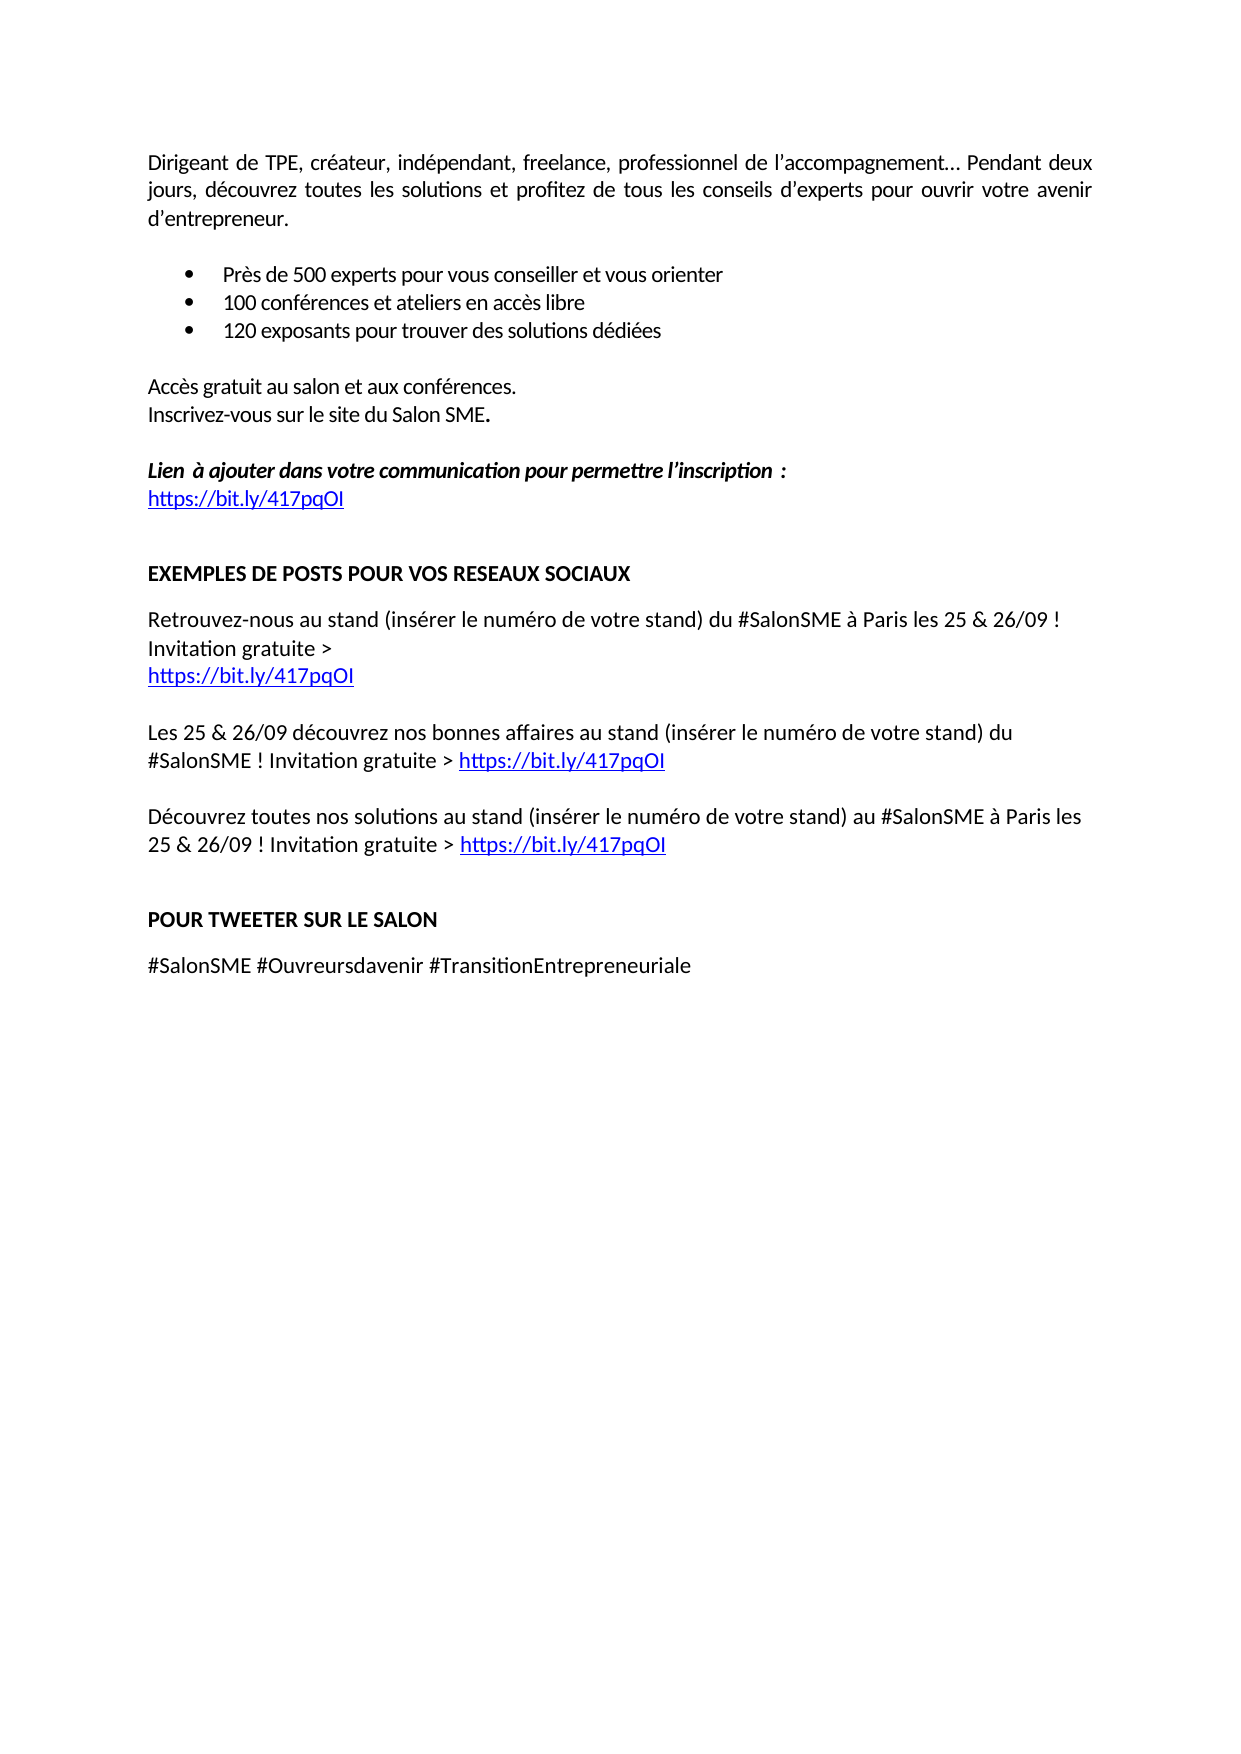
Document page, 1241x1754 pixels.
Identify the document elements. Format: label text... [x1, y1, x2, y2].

list 100 conférences et ateliers en accès libre [185, 288, 1093, 316]
text #SalonSME #Ouvreursdavenir #TransitionEntrepreneuriale [148, 952, 1093, 979]
text Lien à ajouter dans votre communication pour permettre l’inscription : [148, 456, 1093, 484]
text https://bit.ly/417pqOI [148, 484, 1093, 512]
text Retrouvez-nous au stand (insérer le numéro de votre stand) du #SalonSME à Paris les 25 & 26/09 ! Invitation gratuite > [148, 606, 1093, 662]
text Inscrivez-vous sur le site du Salon SME. [148, 400, 1093, 428]
text Les 25 & 26/09 découvrez nos bonnes affaires au stand (insérer le numéro de votre stand) du #SalonSME ! Invitation gratuite > https://bit.ly/417pqOI [148, 718, 1093, 774]
text POUR TWEETER SUR LE SALON [148, 905, 1093, 933]
text EXEMPLES DE POSTS POUR VOS RESEAUX SOCIAUX [148, 559, 1093, 587]
text https://bit.ly/417pqOI [148, 662, 1093, 690]
text Découvrez toutes nos solutions au stand (insérer le numéro de votre stand) au #SalonSME à Paris les 25 & 26/09 ! Invitation gratuite > https://bit.ly/417pqOI [148, 802, 1093, 858]
list Près de 500 experts pour vous conseiller et vous orienter [185, 260, 1093, 288]
list 120 exposants pour trouver des solutions dédiées [185, 316, 1093, 344]
text Accès gratuit au salon et aux conférences. [148, 372, 1093, 400]
text Dirigeant de TPE, créateur, indépendant, freelance, professionnel de l’accompagnement… Pendant deux jours, découvrez toutes les solutions et profitez de tous les conseils d’experts pour ouvrir votre avenir d’entrepreneur. [148, 148, 1093, 232]
